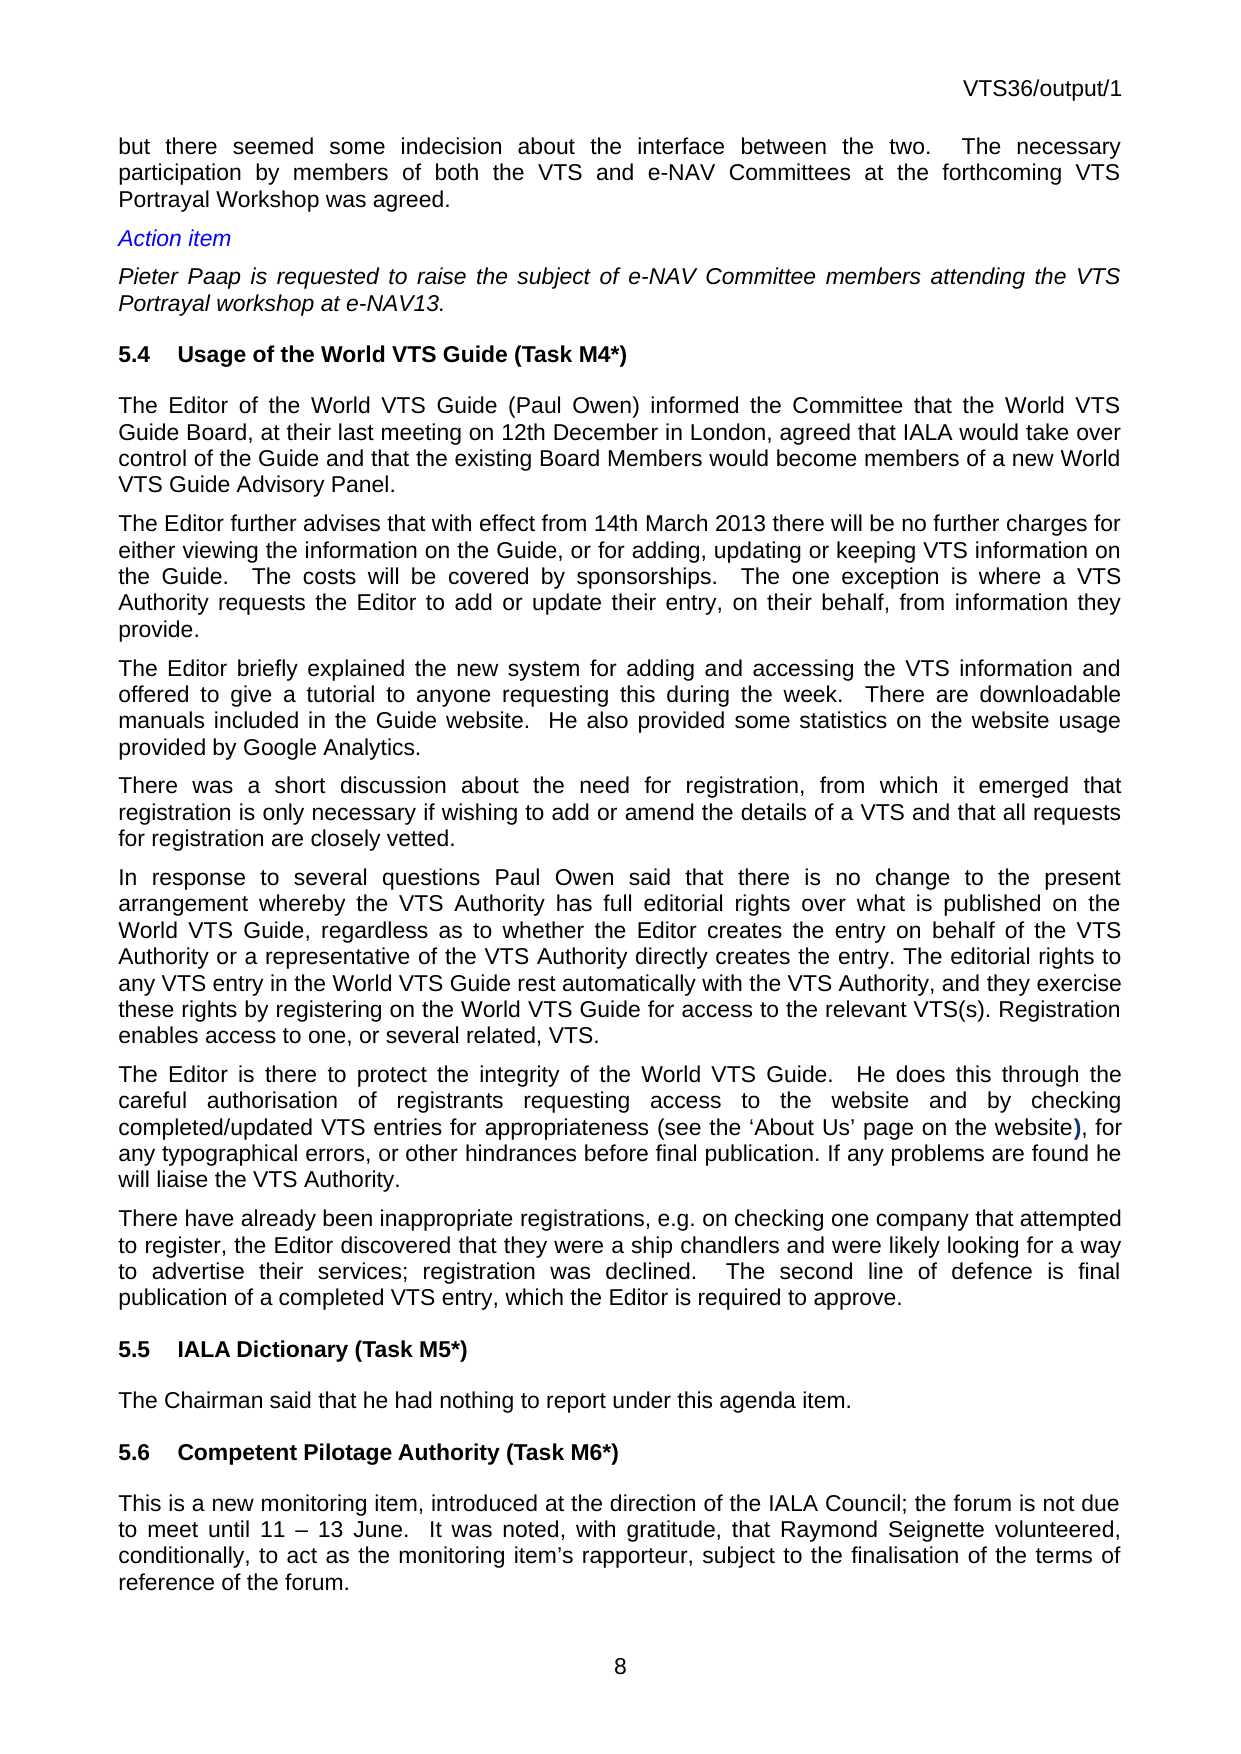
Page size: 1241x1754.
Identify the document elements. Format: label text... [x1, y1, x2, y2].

subtitle Usage of the World VTS Guide (Task M4*) [118, 341, 1122, 367]
text There was a short discussion about the need for registration, from which it emerged that registration is only necessary if wishing to add or amend the details of a VTS and that all requests for registration are closely vetted. [118, 772, 1122, 852]
text The Chairman said that he had nothing to report under this agenda item. [118, 1387, 1122, 1413]
text There have already been inappropriate registrations, e.g. on checking one company that attempted to register, the Editor discovered that they were a ship chandlers and were likely looking for a way to advertise their services; registration was declined. The second line of defence is final publication of a completed VTS entry, which the Editor is required to approve. [118, 1205, 1122, 1311]
text Pieter Paap is requested to raise the subject of e-NAV Committee members attending the VTS Portrayal workshop at e-NAV13. [118, 263, 1122, 316]
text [118, 133, 1122, 212]
text The Editor of the World VTS Guide (Paul Owen) informed the Committee that the World VTS Guide Board, at their last meeting on 12th December in London, agreed that IALA would take over control of the Guide and that the existing Board Members would become members of a new World VTS Guide Advisory Panel. [118, 392, 1122, 498]
text In response to several questions Paul Owen said that there is no change to the present arrangement whereby the VTS Authority has full editorial rights over what is published on the World VTS Guide, regardless as to whether the Editor creates the entry on behalf of the VTS Authority or a representative of the VTS Authority directly creates the entry. The editorial rights to any VTS entry in the World VTS Guide rest automatically with the VTS Authority, and they exercise these rights by registering on the World VTS Guide for access to the relevant VTS(s). Registration enables access to one, or several related, VTS. [118, 864, 1122, 1048]
text The Editor briefly explained the new system for adding and accessing the VTS information and offered to give a tutorial to anyone requesting this during the week. There are downloadable manuals included in the Guide website. He also provided some statistics on the website usage provided by Google Analytics. [118, 654, 1122, 760]
subtitle Competent Pilotage Authority (Task M6*) [118, 1438, 1122, 1465]
text The Editor is there to protect the integrity of the World VTS Guide. He does this through the careful authorisation of registrants requesting access to the website and by checking completed/updated VTS entries for appropriateness (see the ‘About Us’ page on the website), for any typographical errors, or other hindrances before final publication. If any problems are found he will liaise the VTS Authority. [118, 1061, 1122, 1193]
text Action item [118, 224, 1122, 251]
subtitle IALA Dictionary (Task M5*) [118, 1336, 1122, 1362]
text This is a new monitoring item, introduced at the direction of the IALA Council; the forum is not due to meet until 11 – 13 June. It was noted, with gratitude, that Raymond Seignette volunteered, conditionally, to act as the monitoring item’s rapporteur, subject to the finalisation of the terms of reference of the forum. [118, 1490, 1122, 1595]
text The Editor further advises that with effect from 14th March 2013 there will be no further charges for either viewing the information on the Guide, or for adding, updating or keeping VTS information on the Guide. The costs will be covered by sponsorships. The one exception is where a VTS Authority requests the Editor to add or update their entry, on their behalf, from information they provide. [118, 510, 1122, 642]
